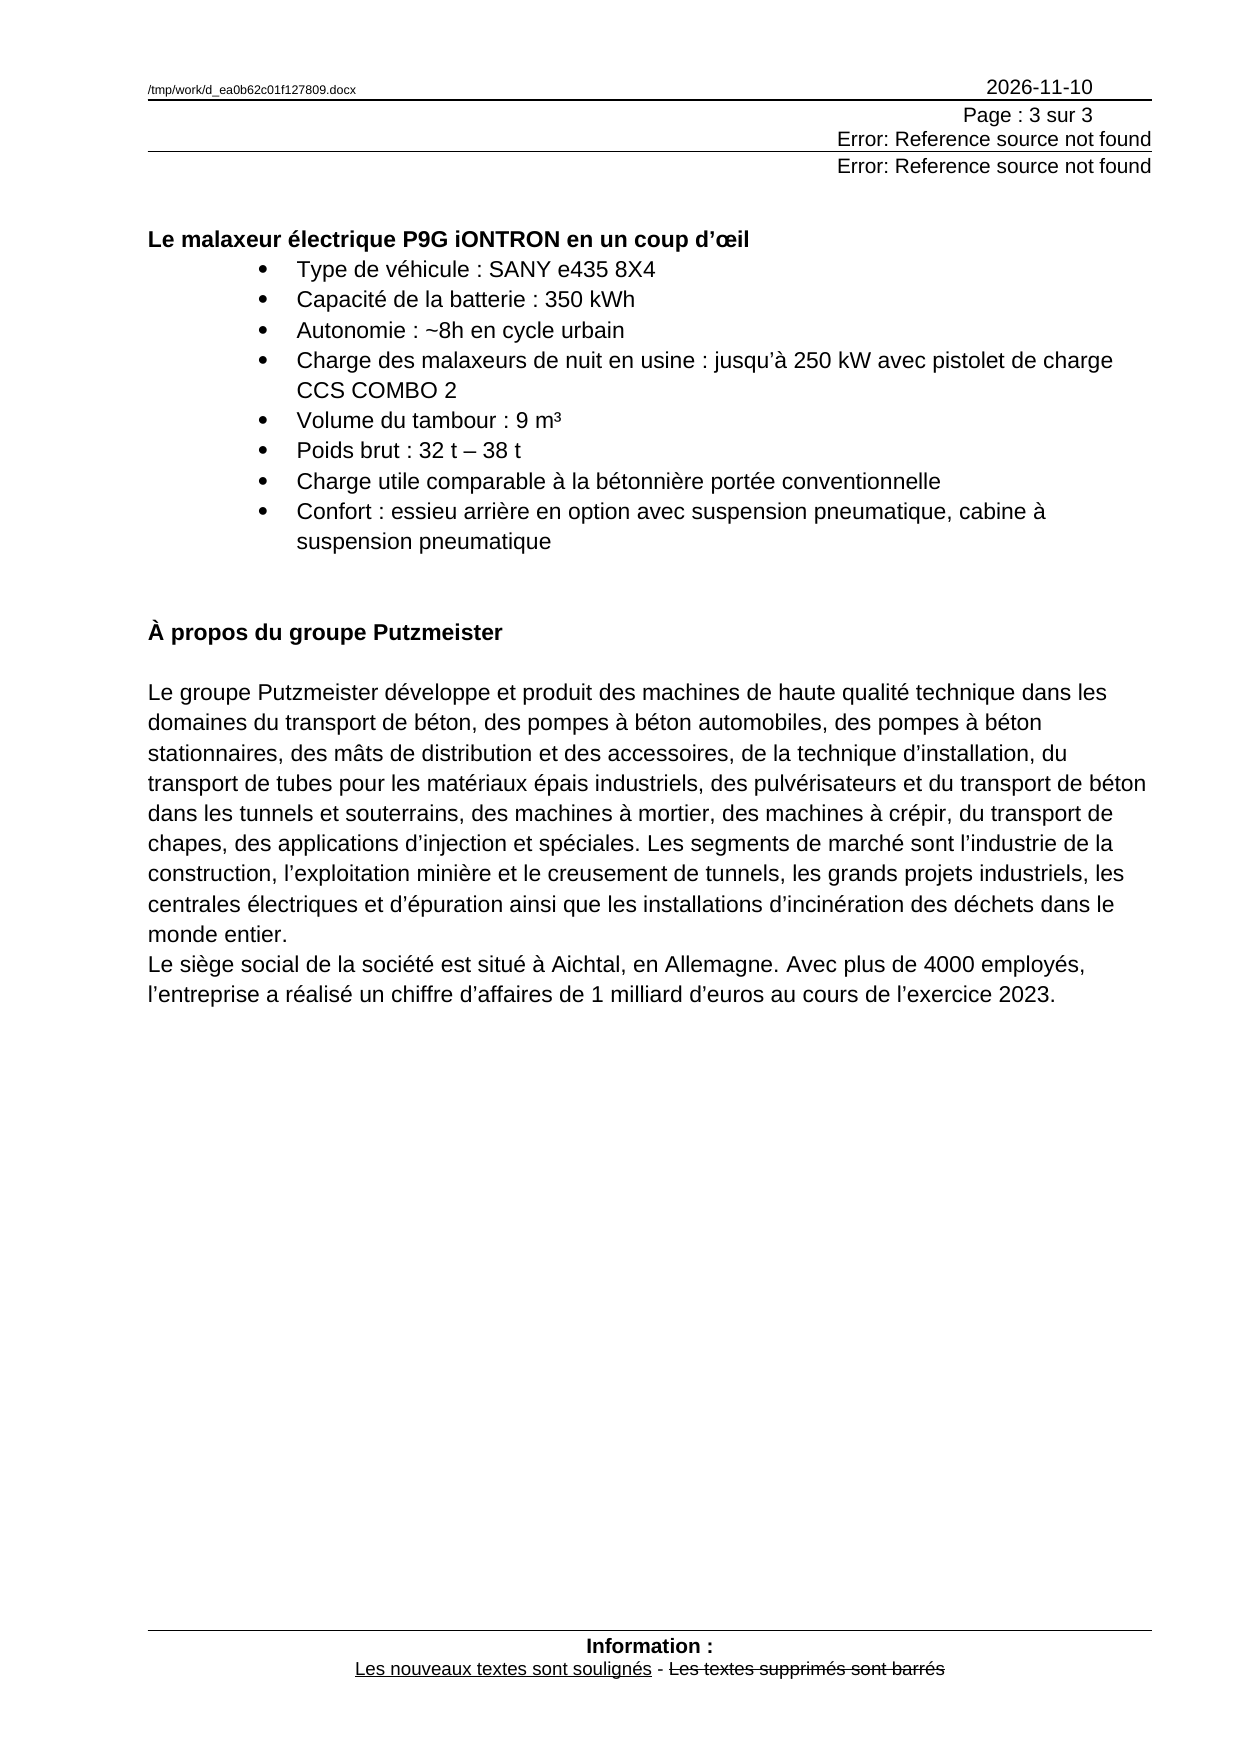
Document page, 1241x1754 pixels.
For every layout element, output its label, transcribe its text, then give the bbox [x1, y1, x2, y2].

list Type de véhicule : SANY e435 8X4 [259, 256, 1152, 283]
list Charge utile comparable à la bétonnière portée conventionnelle [259, 468, 1152, 494]
list Autonomie : ~8h en cycle urbain [259, 317, 1152, 343]
text À propos du groupe Putzmeister [148, 619, 1152, 645]
list Volume du tambour : 9 m³ [259, 407, 1152, 434]
list Capacité de la batterie : 350 kWh [259, 286, 1152, 313]
list Confort : essieu arrière en option avec suspension pneumatique, cabine à suspension pneumatique [259, 498, 1152, 554]
list Poids brut : 32 t – 38 t [259, 437, 1152, 464]
text Le groupe Putzmeister développe et produit des machines de haute qualité technique dans les domaines du transport de béton, des pompes à béton automobiles, des pompes à béton stationnaires, des mâts de distribution et des accessoires, de la technique d’installation, du transport de tubes pour les matériaux épais industriels, des pulvérisateurs et du transport de béton dans les tunnels et souterrains, des machines à mortier, des machines à crépir, du transport de chapes, des applications d’injection et spéciales. Les segments de marché sont l’industrie de la construction, l’exploitation minière et le creusement de tunnels, les grands projets industriels, les centrales électriques et d’épuration ainsi que les installations d’incinération des déchets dans le monde entier. [148, 679, 1152, 947]
list Charge des malaxeurs de nuit en usine : jusqu’à 250 kW avec pistolet de charge CCS COMBO 2 [259, 347, 1152, 403]
text Le siège social de la société est situé à Aichtal, en Allemagne. Avec plus de 4000 employés, l’entreprise a réalisé un chiffre d’affaires de 1 milliard d’euros au cours de l’exercice 2023. [148, 951, 1152, 1008]
text Le malaxeur électrique P9G iONTRON en un coup d’œil [148, 226, 1152, 252]
